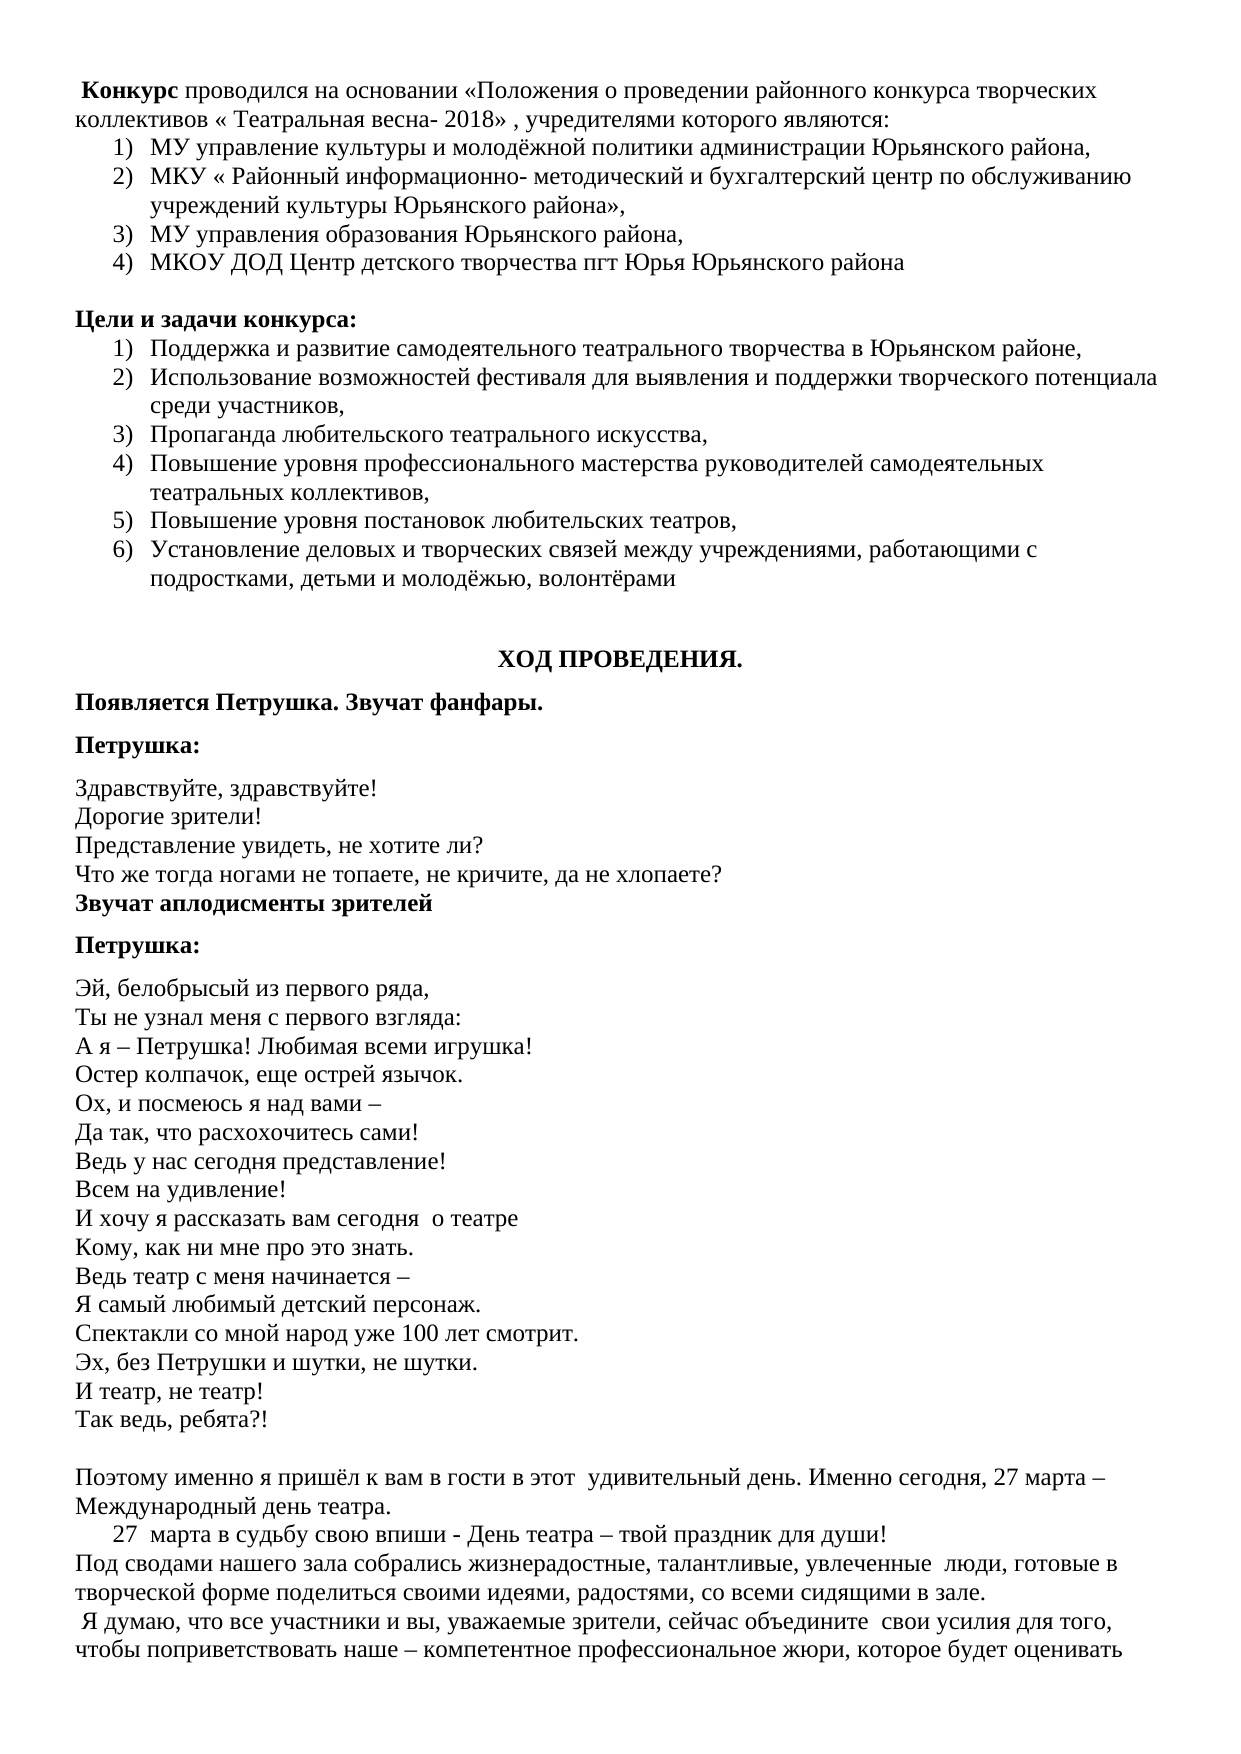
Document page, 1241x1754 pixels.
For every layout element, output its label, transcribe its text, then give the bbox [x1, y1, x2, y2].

text Эй, белобрысый из первого ряда, Ты не узнал меня с первого взгляда: А я – Петрушка! Любимая всеми игрушка! Остер колпачок, еще острей язычок. Ох, и посмеюсь я над вами – Да так, что расхохочитесь сами! [75, 973, 1165, 1146]
list МУ управления образования Юрьянского района, [112, 219, 1165, 247]
text Появляется Петрушка. Звучат фанфары. [75, 687, 1165, 716]
list Установление деловых и творческих связей между учреждениями, работающими с подростками, детьми и молодёжью, волонтёрами [112, 534, 1165, 592]
text Ведь у нас сегодня представление! Всем на удивление! [75, 1146, 1165, 1203]
list МКУ « Районный информационно- методический и бухгалтерский центр по обслуживанию учреждений культуры Юрьянского района», [112, 161, 1165, 219]
list Повышение уровня постановок любительских театров, [112, 506, 1165, 534]
text Петрушка: [75, 930, 1165, 959]
text ХОД ПРОВЕДЕНИЯ. [75, 644, 1165, 673]
list Использование возможностей фестиваля для выявления и поддержки творческого потенциала среди участников, [112, 362, 1165, 419]
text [75, 1548, 1165, 1663]
list МУ управление культуры и молодёжной политики администрации Юрьянского района, [112, 132, 1165, 161]
text Цели и задачи конкурса: [75, 304, 1165, 333]
list Пропаганда любительского театрального искусства, [112, 419, 1165, 448]
text И хочу я рассказать вам сегодня о театре Кому, как ни мне про это знать. Ведь театр с меня начинается – Я самый любимый детский персонаж. Спектакли со мной народ уже 100 лет смотрит. Эх, без Петрушки и шутки, не шутки. И театр, не театр! Так ведь, ребята?! [75, 1203, 1165, 1433]
text Конкурс проводился на основании «Положения о проведении районного конкурса творческих коллективов « Театральная весна- 2018» , учредителями которого являются: [75, 75, 1165, 132]
text Звучат аплодисменты зрителей [75, 888, 1165, 916]
list Повышение уровня профессионального мастерства руководителей самодеятельных театральных коллективов, [112, 448, 1165, 506]
list марта в судьбу свою впиши - День театра – твой праздник для души! [112, 1519, 1165, 1548]
text Здравствуйте, здравствуйте! Дорогие зрители! Представление увидеть, не хотите ли? Что же тогда ногами не топаете, не кричите, да не хлопаете? [75, 773, 1165, 888]
list Поддержка и развитие самодеятельного театрального творчества в Юрьянском районе, [112, 333, 1165, 362]
text Петрушка: [75, 730, 1165, 758]
text Поэтому именно я пришёл к вам в гости в этот удивительный день. Именно сегодня, 27 марта – Международный день театра. [75, 1462, 1165, 1519]
list МКОУ ДОД Центр детского творчества пгт Юрья Юрьянского района [112, 247, 1165, 276]
